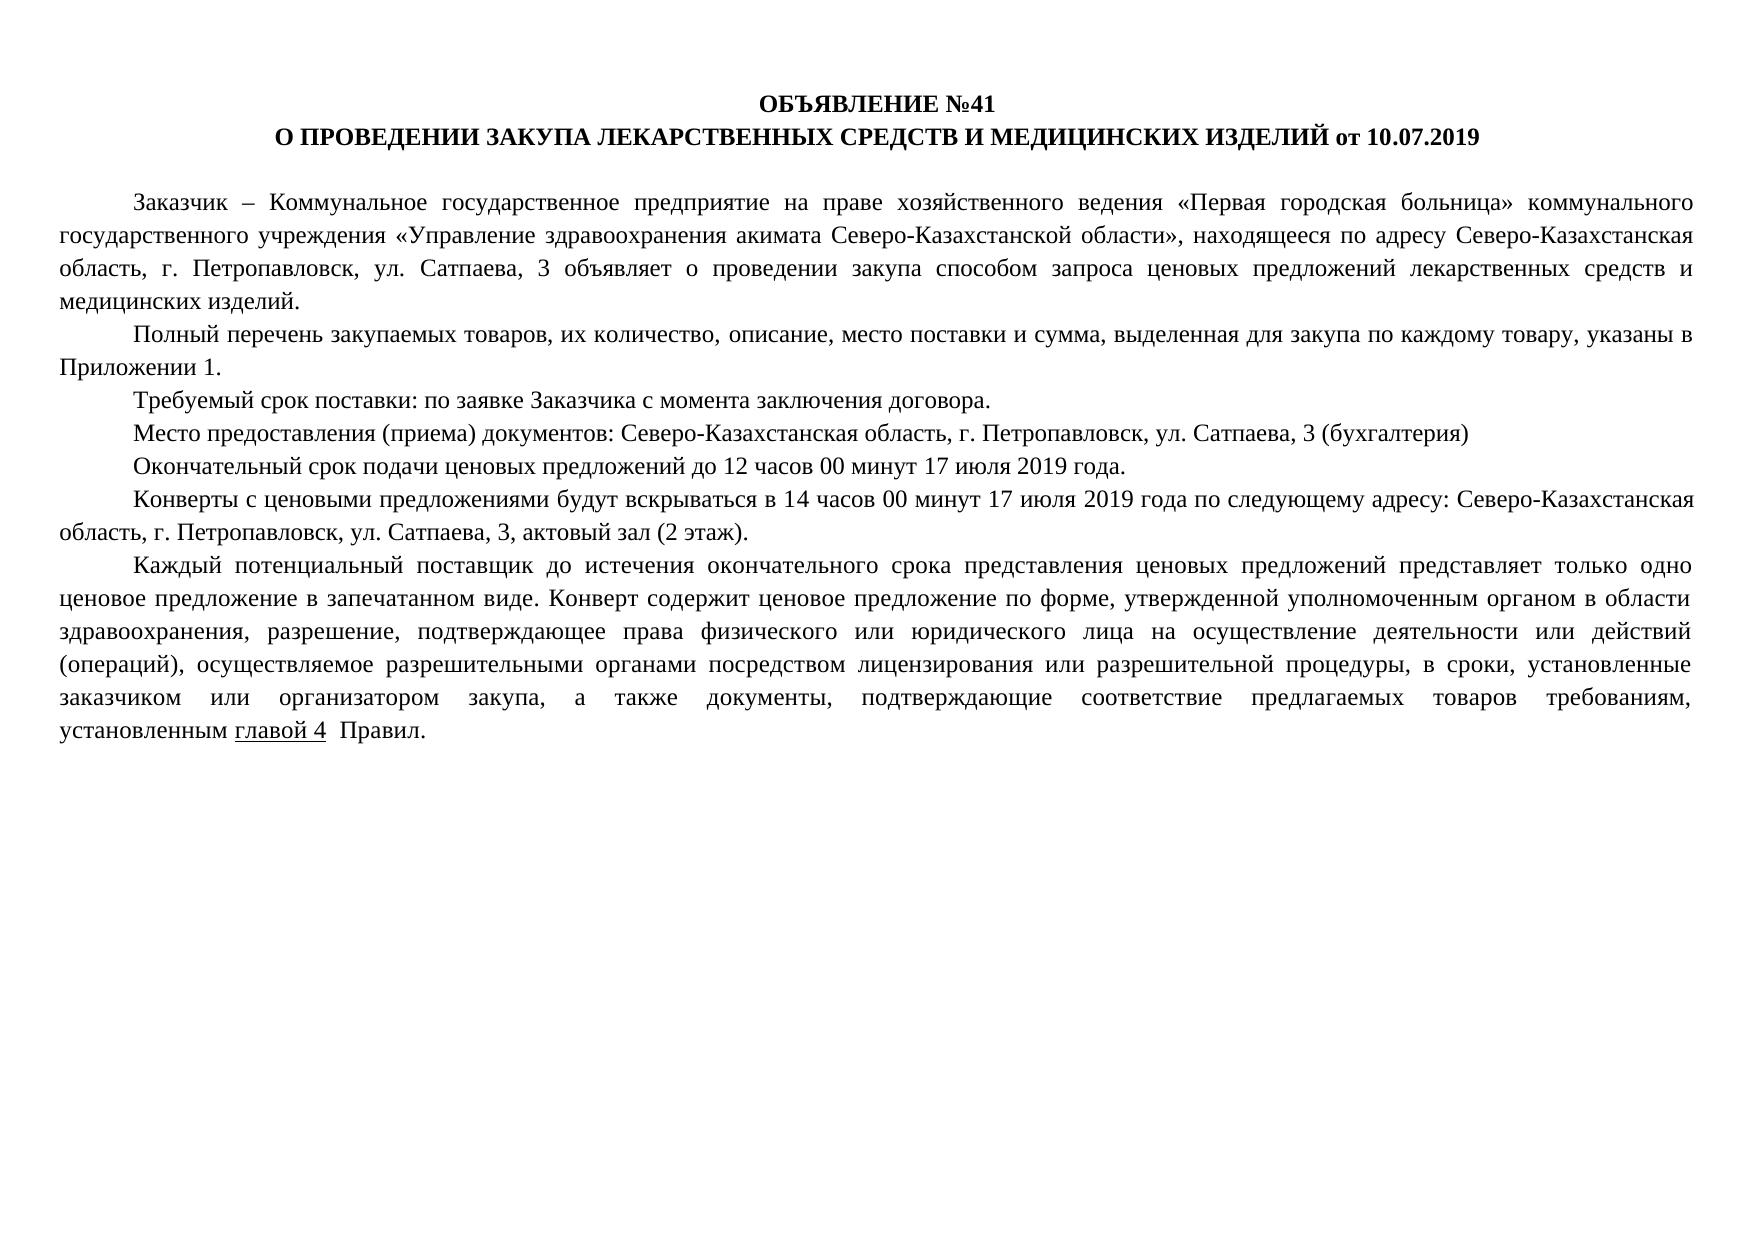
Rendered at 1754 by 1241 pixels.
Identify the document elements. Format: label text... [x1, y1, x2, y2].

text Требуемый срок поставки: по заявке Заказчика с момента заключения договора. [59, 385, 1695, 414]
text Окончательный срок подачи ценовых предложений до 12 часов 00 минут 17 июля 2019 года. [59, 451, 1695, 480]
text О ПРОВЕДЕНИИ ЗАКУПА ЛЕКАРСТВЕННЫХ СРЕДСТВ И МЕДИЦИНСКИХ ИЗДЕЛИЙ от 10.07.2019 [59, 122, 1695, 150]
text Каждый потенциальный поставщик до истечения окончательного срока представления ценовых предложений представляет только одно ценовое предложение в запечатанном виде. Конверт содержит ценовое предложение по форме, утвержденной уполномоченным органом в области здравоохранения, разрешение, подтверждающее права физического или юридического лица на осуществление деятельности или действий (операций), осуществляемое разрешительными органами посредством лицензирования или разрешительной процедуры, в сроки, установленные заказчиком или организатором закупа, а также документы, подтверждающие соответствие предлагаемых товаров требованиям, установленным главой 4 Правил. [59, 550, 1695, 584]
text Полный перечень закупаемых товаров, их количество, описание, место поставки и сумма, выделенная для закупа по каждому товару, указаны в Приложении 1. [59, 319, 1695, 381]
text Место предоставления (приема) документов: Северо-Казахстанская область, г. Петропавловск, ул. Сатпаева, 3 (бухгалтерия) [59, 418, 1695, 447]
text Заказчик – Коммунальное государственное предприятие на праве хозяйственного ведения «Первая городская больница» коммунального государственного учреждения «Управление здравоохранения акимата Северо-Казахстанской области», находящееся по адресу Северо-Казахстанская область, г. Петропавловск, ул. Сатпаева, 3 объявляет о проведении закупа способом запроса ценовых предложений лекарственных средств и медицинских изделий. [59, 187, 1695, 315]
text ОБЪЯВЛЕНИЕ №41 [59, 89, 1695, 117]
text Каждый потенциальный поставщик до истечения окончательного срока представления ценовых предложений представляет только одно ценовое предложение в запечатанном виде. Конверт содержит ценовое предложение по форме, утвержденной уполномоченным органом в области здравоохранения, разрешение, подтверждающее права физического или юридического лица на осуществление деятельности или действий (операций), осуществляемое разрешительными органами посредством лицензирования или разрешительной процедуры, в сроки, установленные заказчиком или организатором закупа, а также документы, подтверждающие соответствие предлагаемых товаров требованиям, установленным главой 4 Правил. [59, 711, 1695, 744]
text Конверты с ценовыми предложениями будут вскрываться в 14 часов 00 минут 17 июля 2019 года по следующему адресу: Северо-Казахстанская область, г. Петропавловск, ул. Сатпаева, 3, актовый зал (2 этаж). [59, 484, 1695, 546]
